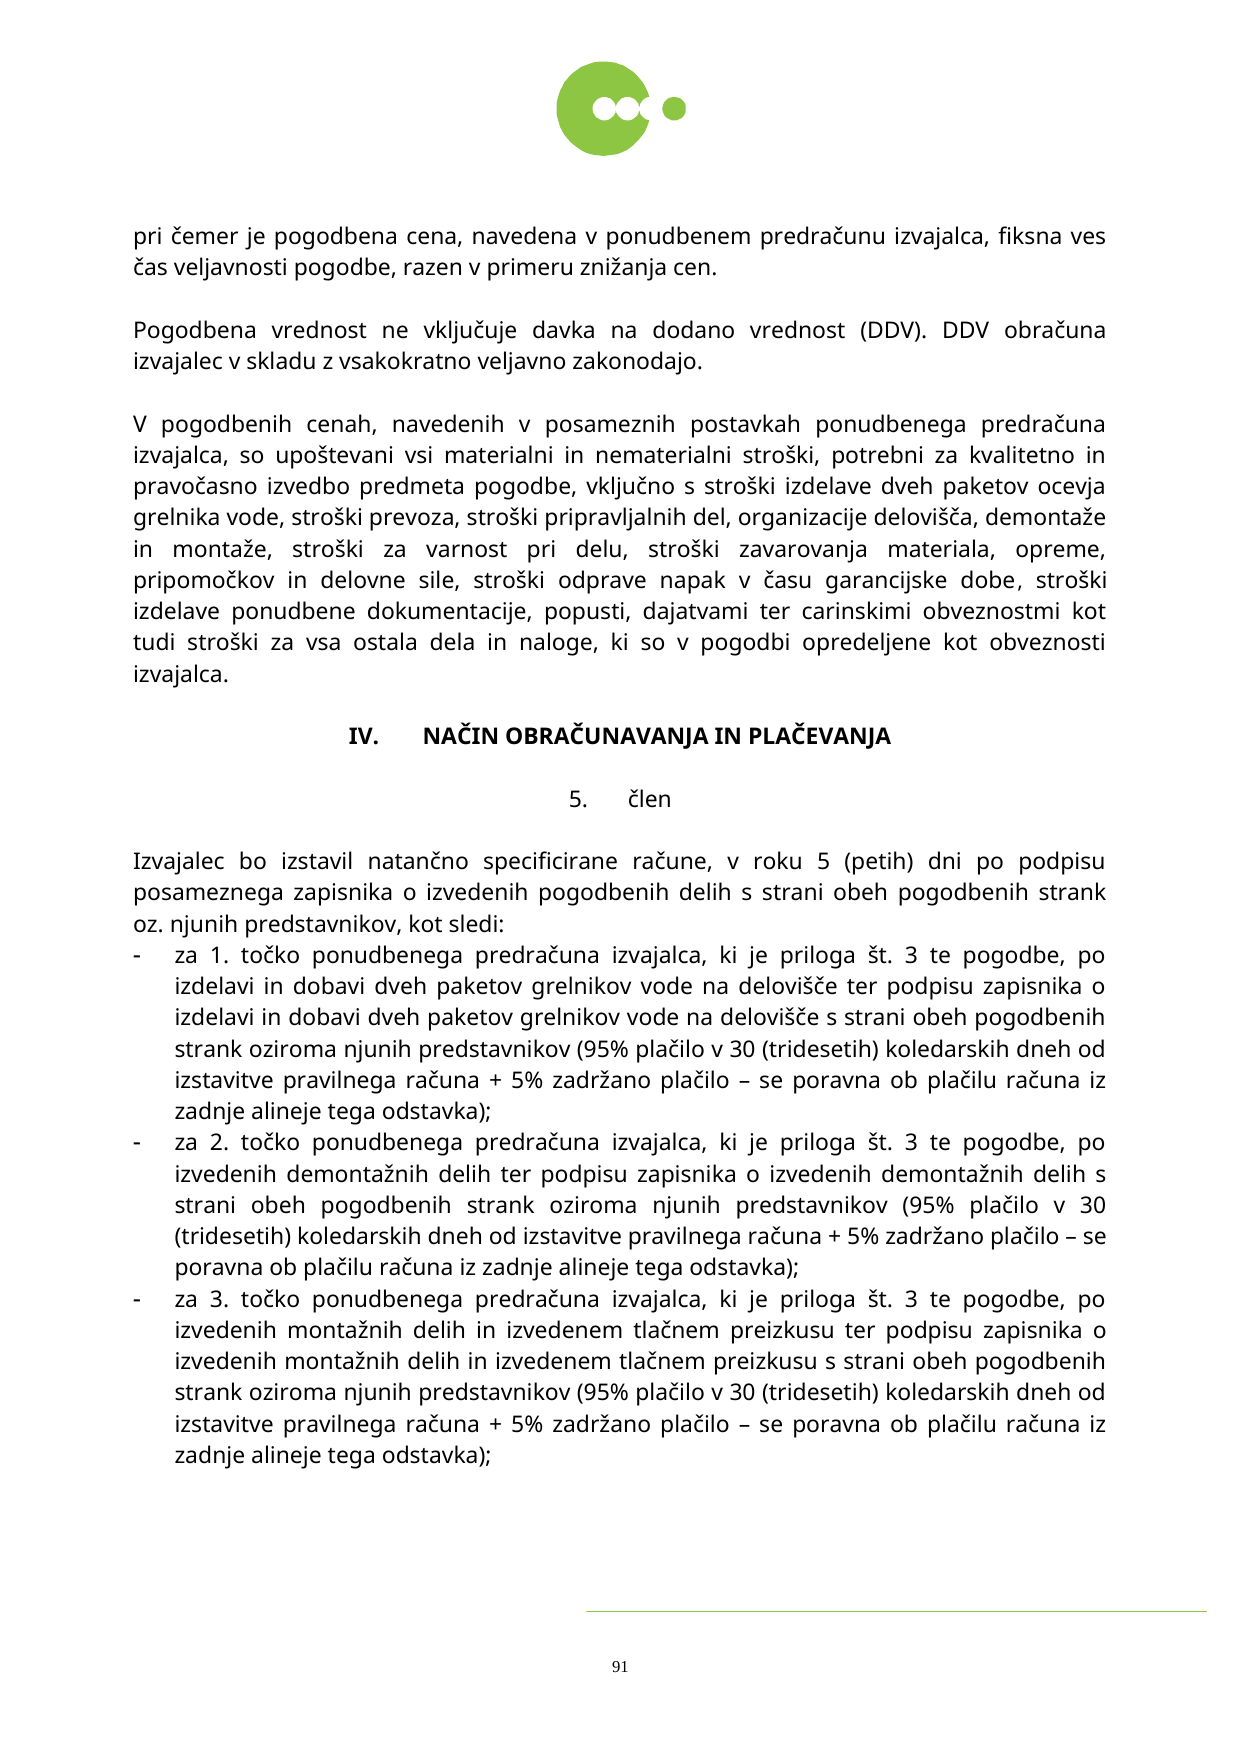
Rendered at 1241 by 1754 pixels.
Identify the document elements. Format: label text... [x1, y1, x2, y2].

list za 1. točko ponudbenega predračuna izvajalca, ki je priloga št. 3 te pogodbe, po izdelavi in dobavi dveh paketov grelnikov vode na delovišče ter podpisu zapisnika o izdelavi in dobavi dveh paketov grelnikov vode na delovišče s strani obeh pogodbenih strank oziroma njunih predstavnikov (95% plačilo v 30 (tridesetih) koledarskih dneh od izstavitve pravilnega računa + 5% zadržano plačilo – se poravna ob plačilu računa iz zadnje alineje tega odstavka); [133, 939, 1107, 1126]
list za 2. točko ponudbenega predračuna izvajalca, ki je priloga št. 3 te pogodbe, po izvedenih demontažnih delih ter podpisu zapisnika o izvedenih demontažnih delih s strani obeh pogodbenih strank oziroma njunih predstavnikov (95% plačilo v 30 (tridesetih) koledarskih dneh od izstavitve pravilnega računa + 5% zadržano plačilo – se poravna ob plačilu računa iz zadnje alineje tega odstavka); [133, 1126, 1107, 1283]
text Pogodbena vrednost ne vključuje davka na dodano vrednost (DDV). DDV obračuna izvajalec v skladu z vsakokratno veljavno zakonodajo. [133, 314, 1107, 376]
text V pogodbenih cenah, navedenih v posameznih postavkah ponudbenega predračuna izvajalca, so upoštevani vsi materialni in nematerialni stroški, potrebni za kvalitetno in pravočasno izvedbo predmeta pogodbe, vključno s stroški izdelave dveh paketov ocevja grelnika vode, stroški prevoza, stroški pripravljalnih del, organizacije delovišča, demontaže in montaže, stroški za varnost pri delu, stroški zavarovanja materiala, opreme, pripomočkov in delovne sile, stroški odprave napak v času garancijske dobe, stroški izdelave ponudbene dokumentacije, popusti, dajatvami ter carinskimi obveznostmi kot tudi stroški za vsa ostala dela in naloge, ki so v pogodbi opredeljene kot obveznosti izvajalca. [133, 408, 1107, 689]
text pri čemer je pogodbena cena, navedena v ponudbenem predračunu izvajalca, fiksna ves čas veljavnosti pogodbe, razen v primeru znižanja cen. [133, 220, 1107, 283]
list za 3. točko ponudbenega predračuna izvajalca, ki je priloga št. 3 te pogodbe, po izvedenih montažnih delih in izvedenem tlačnem preizkusu ter podpisu zapisnika o izvedenih montažnih delih in izvedenem tlačnem preizkusu s strani obeh pogodbenih strank oziroma njunih predstavnikov (95% plačilo v 30 (tridesetih) koledarskih dneh od izstavitve pravilnega računa + 5% zadržano plačilo – se poravna ob plačilu računa iz zadnje alineje tega odstavka); [133, 1283, 1107, 1470]
text Izvajalec bo izstavil natančno specificirane račune, v roku 5 (petih) dni po podpisu posameznega zapisnika o izvedenih pogodbenih delih s strani obeh pogodbenih strank oz. njunih predstavnikov, kot sledi: [133, 845, 1107, 939]
list člen [133, 783, 1107, 814]
list NAČIN OBRAČUNAVANJA IN PLAČEVANJA [133, 720, 1107, 751]
